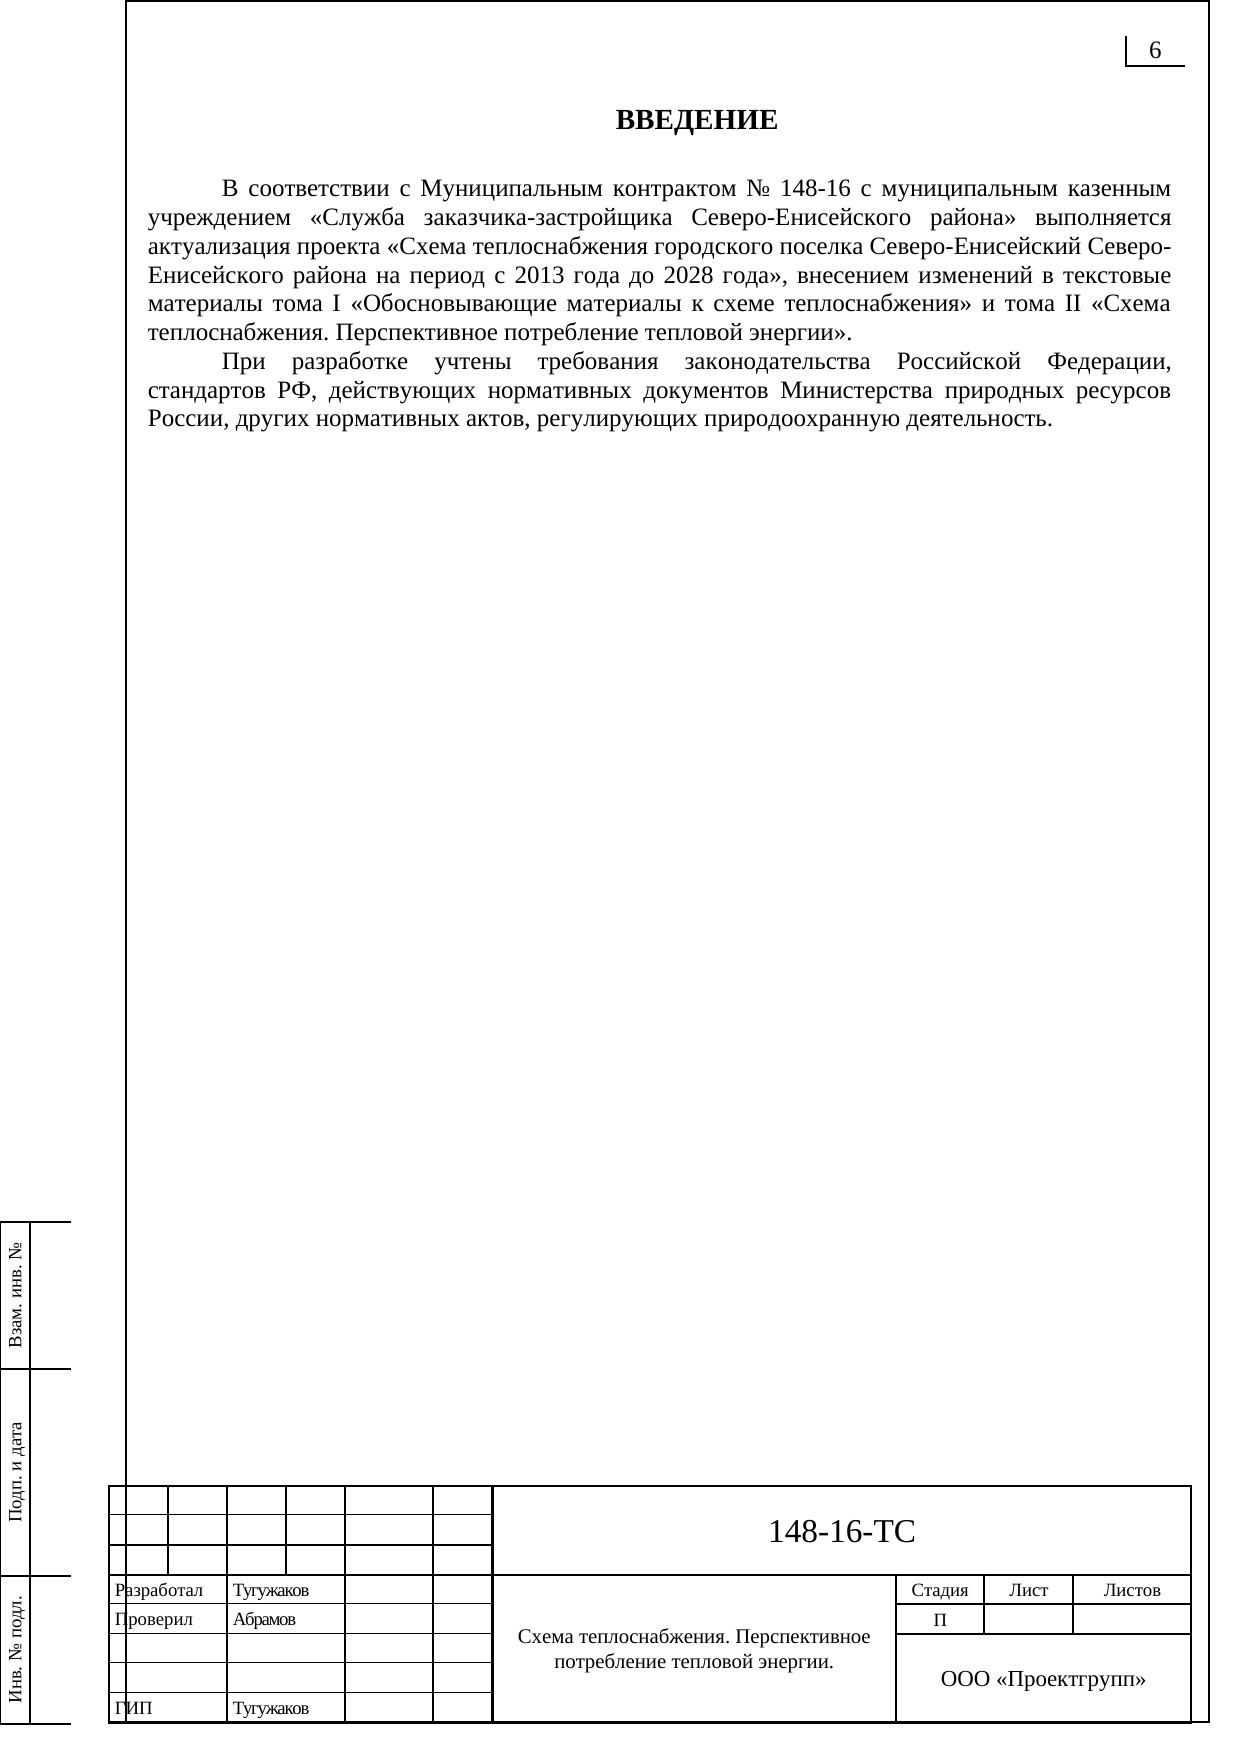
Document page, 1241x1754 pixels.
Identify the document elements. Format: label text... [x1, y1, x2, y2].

text В соответствии с Муниципальным контрактом № 148-16 с муниципальным казенным учреждением «Служба заказчика-застройщика Северо-Енисейского района» выполняется актуализация проекта «Схема теплоснабжения городского поселка Северо-Енисейский Северо-Енисейского района на период с 2013 года до 2028 года», внесением изменений в текстовые материалы тома I «Обосновывающие материалы к схеме теплоснабжения» и тома II «Схема теплоснабжения. Перспективное потребление тепловой энергии». [148, 173, 1172, 346]
subtitle Введение [222, 102, 1172, 136]
text При разработке учтены требования законодательства Российской Федерации, стандартов РФ, действующих нормативных документов Министерства природных ресурсов России, других нормативных актов, регулирующих природоохранную деятельность. [148, 346, 1172, 432]
